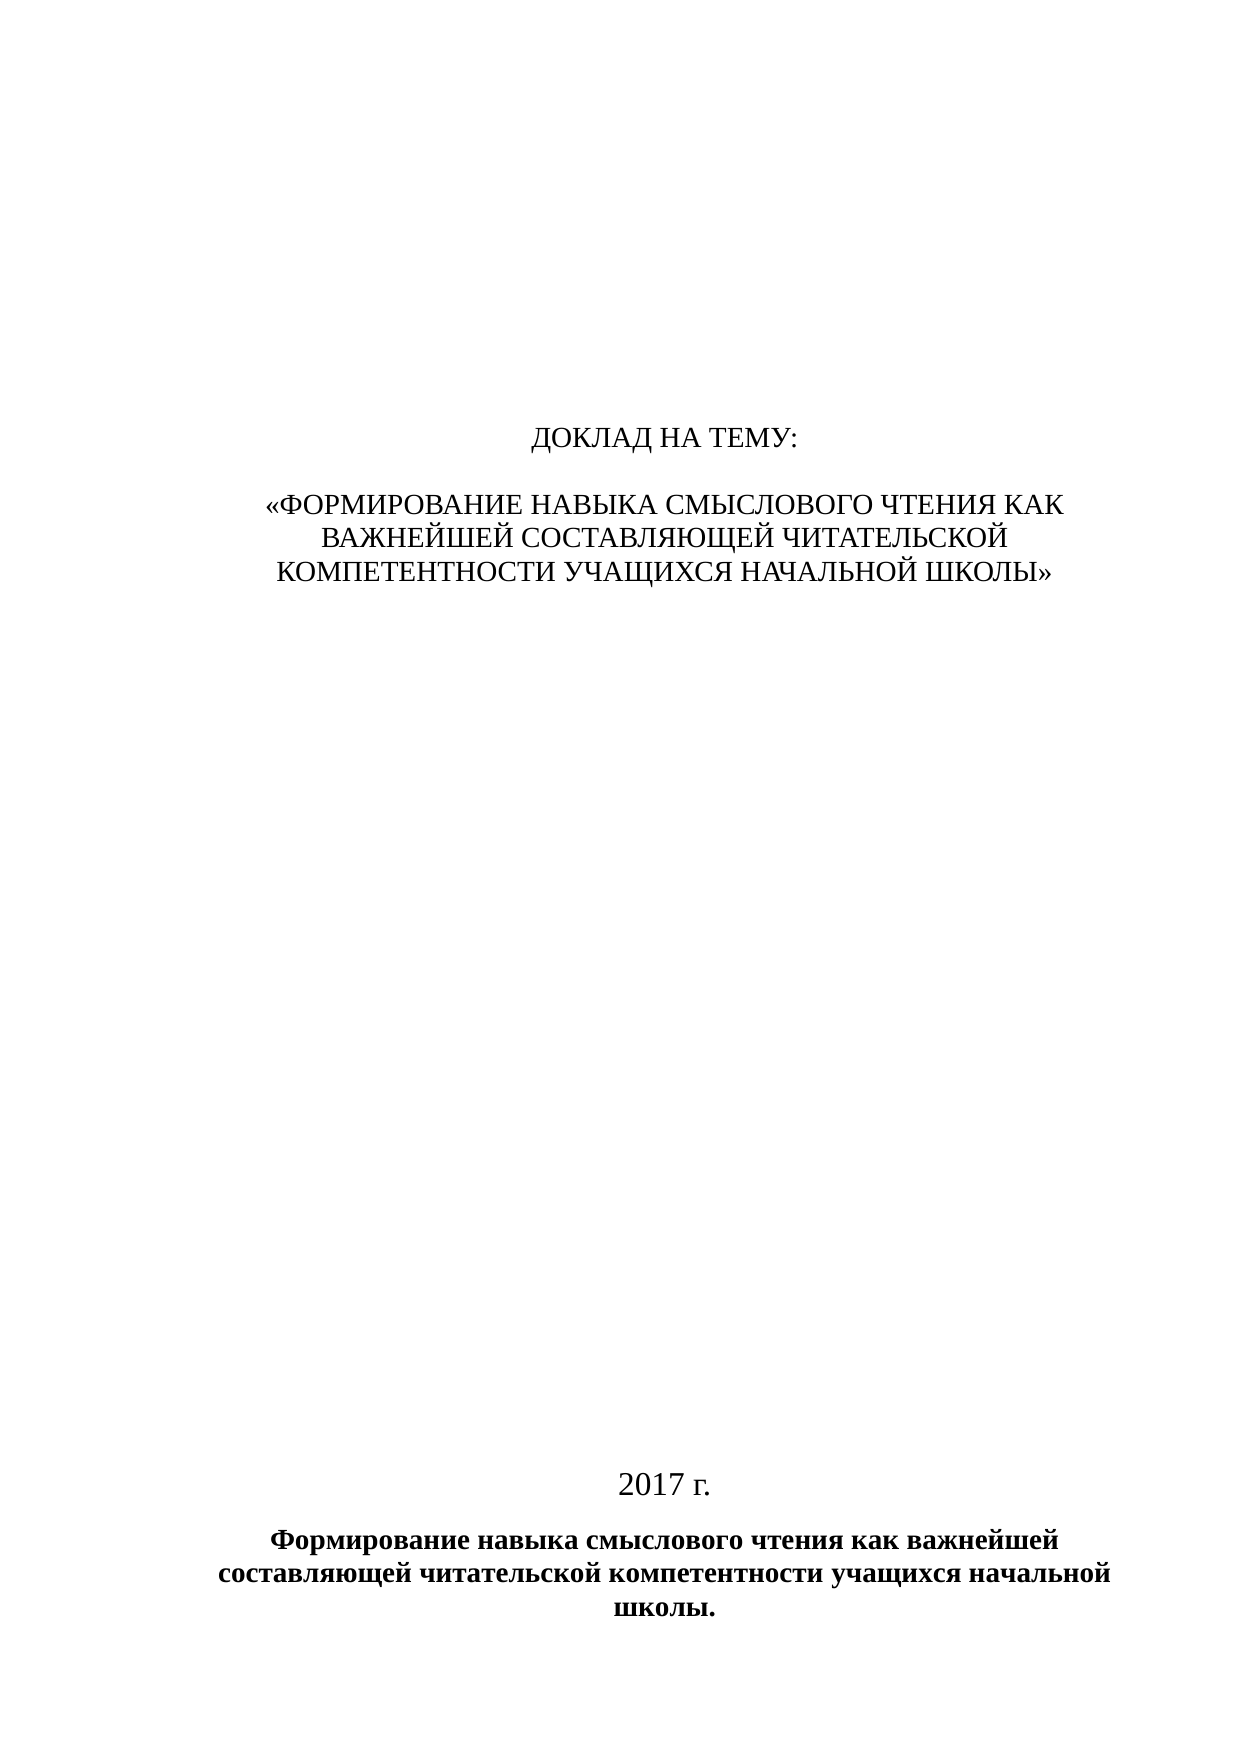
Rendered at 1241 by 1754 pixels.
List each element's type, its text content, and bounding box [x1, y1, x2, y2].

text ДОКЛАД НА ТЕМУ: [177, 420, 1152, 453]
text «ФОРМИРОВАНИЕ НАВЫКА СМЫСЛОВОГО ЧТЕНИЯ КАК ВАЖНЕЙШЕЙ СОСТАВЛЯЮЩЕЙ ЧИТАТЕЛЬСКОЙ КОМПЕТЕНТНОСТИ УЧАЩИХСЯ НАЧАЛЬНОЙ ШКОЛЫ» [177, 487, 1152, 588]
text 2017 г. [177, 1464, 1152, 1503]
text Формирование навыка смыслового чтения как важнейшей составляющей читательской компетентности учащихся начальной школы. [177, 1522, 1152, 1623]
